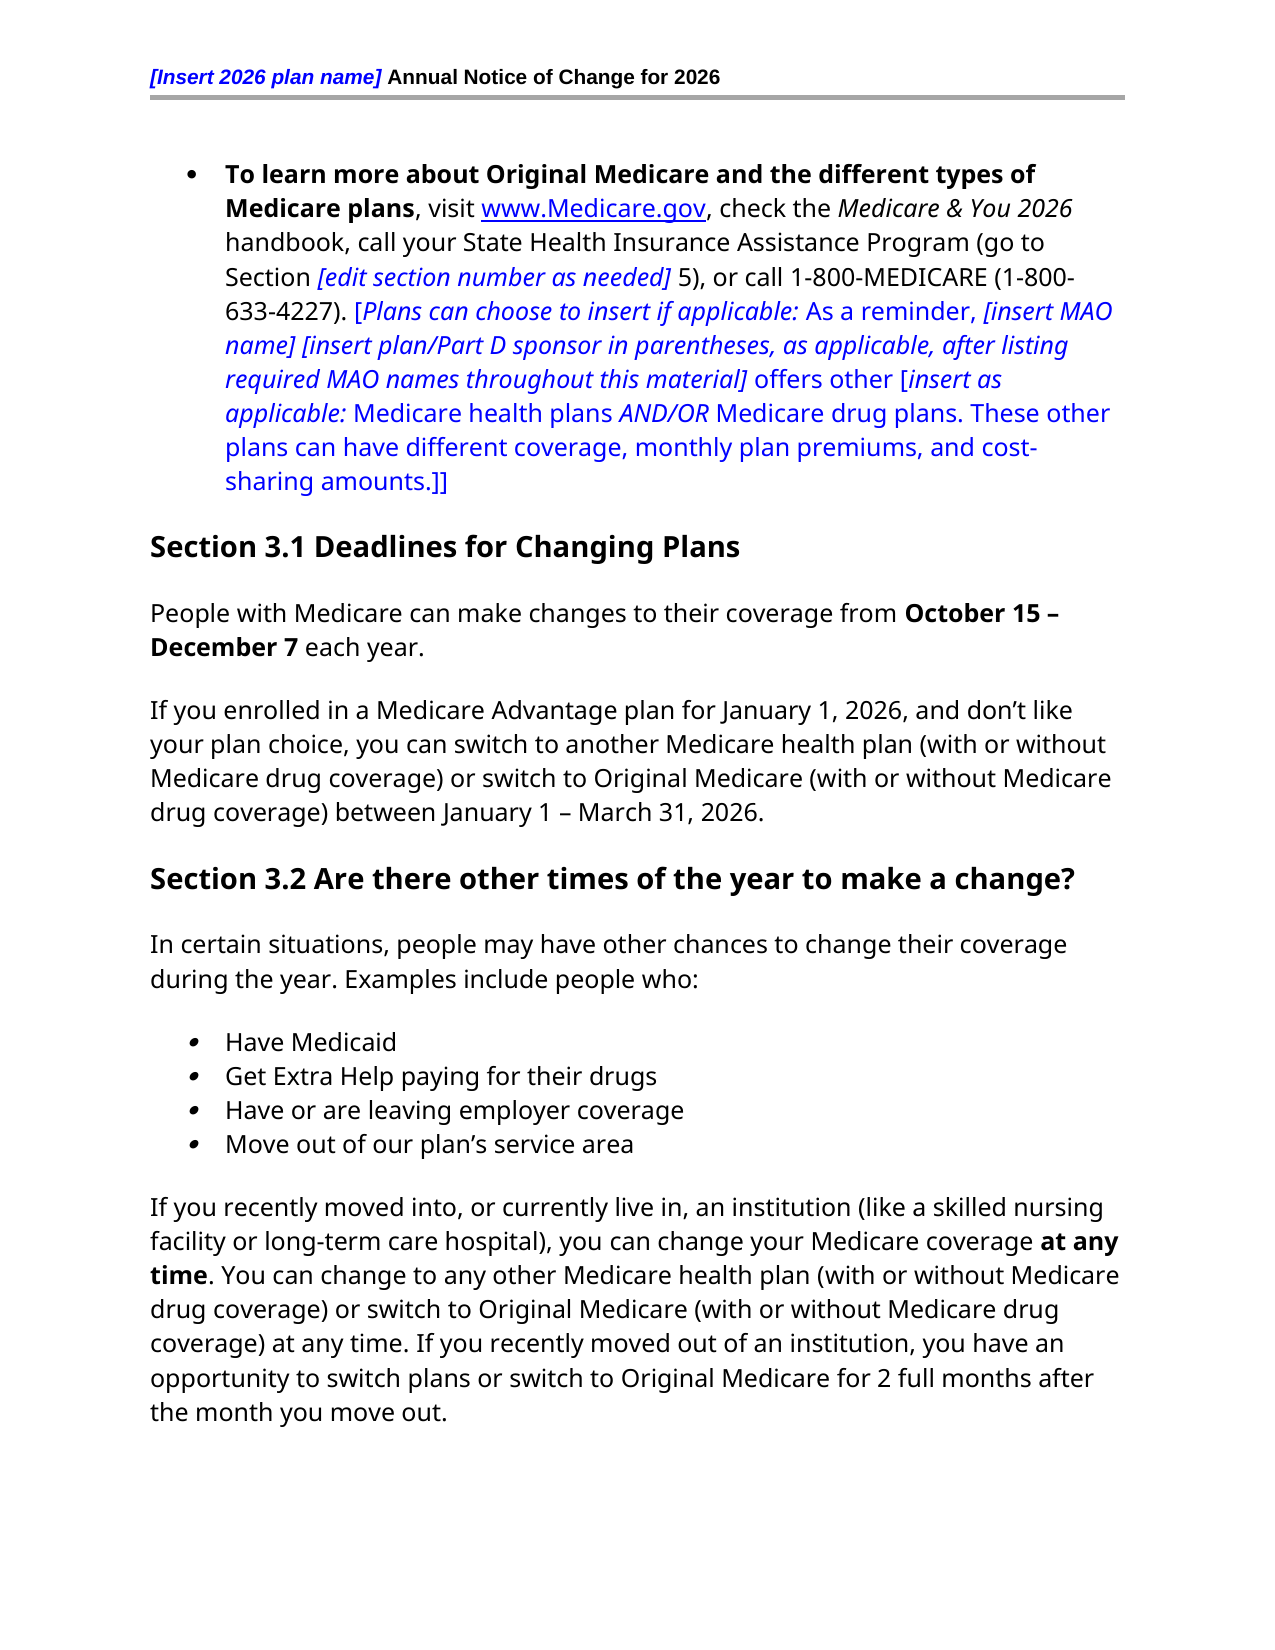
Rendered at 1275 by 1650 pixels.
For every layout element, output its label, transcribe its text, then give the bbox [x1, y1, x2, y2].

subtitle Section 3.2 Are there other times of the year to make a change? [150, 858, 1125, 898]
text If you enrolled in a Medicare Advantage plan for January 1, 2026, and don’t like your plan choice, you can switch to another Medicare health plan (with or without Medicare drug coverage) or switch to Original Medicare (with or without Medicare drug coverage) between January 1 – March 31, 2026. [150, 693, 1125, 829]
subtitle Section 3.1 Deadlines for Changing Plans [150, 527, 1125, 566]
list Get Extra Help paying for their drugs [187, 1058, 1125, 1093]
list Have Medicaid [187, 1024, 1125, 1058]
text If you recently moved into, or currently live in, an institution (like a skilled nursing facility or long-term care hospital), you can change your Medicare coverage at any time. You can change to any other Medicare health plan (with or without Medicare drug coverage) or switch to Original Medicare (with or without Medicare drug coverage) at any time. If you recently moved out of an institution, you have an opportunity to switch plans or switch to Original Medicare for 2 full months after the month you move out. [150, 1190, 1125, 1428]
list Have or are leaving employer coverage [187, 1093, 1125, 1127]
list Move out of our plan’s service area [187, 1127, 1125, 1161]
text People with Medicare can make changes to their coverage from October 15 – December 7 each year. [150, 596, 1125, 664]
text In certain situations, people may have other chances to change their coverage during the year. Examples include people who: [150, 927, 1125, 995]
list To learn more about Original Medicare and the different types of Medicare plans, visit www.Medicare.gov, check the Medicare & You 2026 handbook, call your State Health Insurance Assistance Program (go to Section [edit section number as needed] 5), or call 1-800-MEDICARE (1-800-633-4227). [Plans can choose to insert if applicable: As a reminder, [insert MAO name] [insert plan/Part D sponsor in parentheses, as applicable, after listing required MAO names throughout this material] offers other [insert as applicable: Medicare health plans AND/OR Medicare drug plans. These other plans can have different coverage, monthly plan premiums, and cost-sharing amounts.]] [187, 157, 1125, 498]
